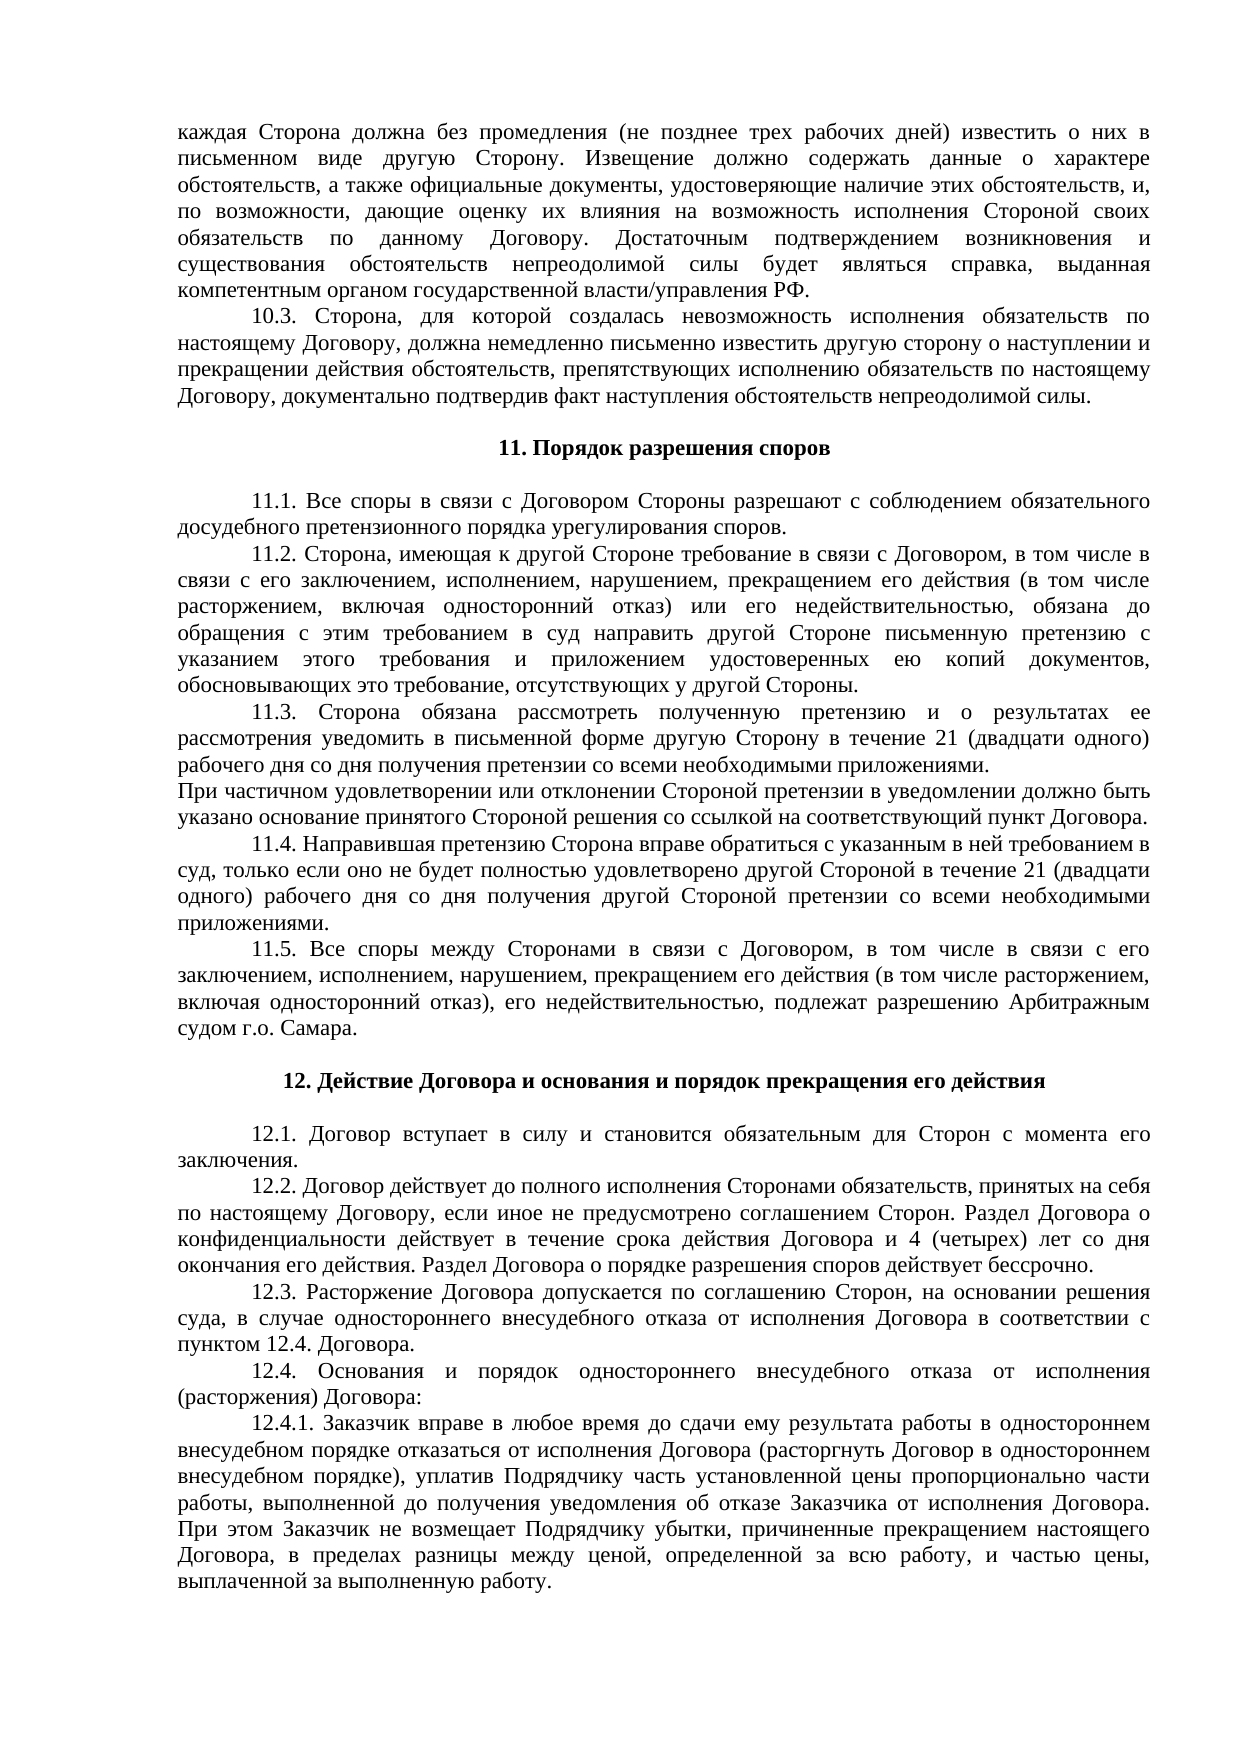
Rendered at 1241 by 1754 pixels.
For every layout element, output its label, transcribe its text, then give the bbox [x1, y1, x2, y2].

text 11. Порядок разрешения споров [177, 434, 1152, 461]
text 11.4. Направившая претензию Сторона вправе обратиться с указанным в ней требованием в суд, только если оно не будет полностью удовлетворено другой Стороной в течение 21 (двадцати одного) рабочего дня со дня получения другой Стороной претензии со всеми необходимыми приложениями. [177, 830, 1152, 935]
text 11.1. Все споры в связи с Договором Стороны разрешают с соблюдением обязательного досудебного претензионного порядка урегулирования споров. [177, 487, 1152, 540]
text 11.5. Все споры между Сторонами в связи с Договором, в том числе в связи с его заключением, исполнением, нарушением, прекращением его действия (в том числе расторжением, включая односторонний отказ), его недействительностью, подлежат разрешению Арбитражным судом г.о. Самара. [177, 935, 1152, 1041]
text 12.4.1. Заказчик вправе в любое время до сдачи ему результата работы в одностороннем внесудебном порядке отказаться от исполнения Договора (расторгнуть Договор в одностороннем внесудебном порядке), уплатив Подрядчику часть установленной цены пропорционально части работы, выполненной до получения уведомления об отказе Заказчика от исполнения Договора. При этом Заказчик не возмещает Подрядчику убытки, причиненные прекращением настоящего Договора, в пределах разницы между ценой, определенной за всю работу, и частью цены, выплаченной за выполненную работу. [177, 1409, 1152, 1594]
text При частичном удовлетворении или отклонении Стороной претензии в уведомлении должно быть указано основание принятого Стороной решения со ссылкой на соответствующий пункт Договора. [177, 777, 1152, 830]
text 12.3. Расторжение Договора допускается по соглашению Сторон, на основании решения суда, в случае одностороннего внесудебного отказа от исполнения Договора в соответствии с пунктом 12.4. Договора. [177, 1278, 1152, 1357]
text 11.2. Сторона, имеющая к другой Стороне требование в связи с Договором, в том числе в связи с его заключением, исполнением, нарушением, прекращением его действия (в том числе расторжением, включая односторонний отказ) или его недействительностью, обязана до обращения с этим требованием в суд направить другой Стороне письменную претензию с указанием этого требования и приложением удостоверенных ею копий документов, обосновывающих это требование, отсутствующих у другой Стороны. [177, 540, 1152, 698]
text 12.4. Основания и порядок одностороннего внесудебного отказа от исполнения (расторжения) Договора: [177, 1357, 1152, 1409]
text 11.3. Сторона обязана рассмотреть полученную претензию и о результатах ее рассмотрения уведомить в письменной форме другую Сторону в течение 21 (двадцати одного) рабочего дня со дня получения претензии со всеми необходимыми приложениями. [177, 698, 1152, 777]
text 10.3. Сторона, для которой создалась невозможность исполнения обязательств по настоящему Договору, должна немедленно письменно известить другую сторону о наступлении и прекращении действия обстоятельств, препятствующих исполнению обязательств по настоящему Договору, документально подтвердив факт наступления обстоятельств непреодолимой силы. [177, 303, 1152, 408]
text 12. Действие Договора и основания и порядок прекращения его действия [177, 1067, 1152, 1093]
text 12.1. Договор вступает в силу и становится обязательным для Сторон с момента его заключения. [177, 1119, 1152, 1172]
text 12.2. Договор действует до полного исполнения Сторонами обязательств, принятых на себя по настоящему Договору, если иное не предусмотрено соглашением Сторон. Раздел Договора о конфиденциальности действует в течение срока действия Договора и 4 (четырех) лет со дня окончания его действия. Раздел Договора о порядке разрешения споров действует бессрочно. [177, 1172, 1152, 1278]
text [177, 118, 1152, 303]
